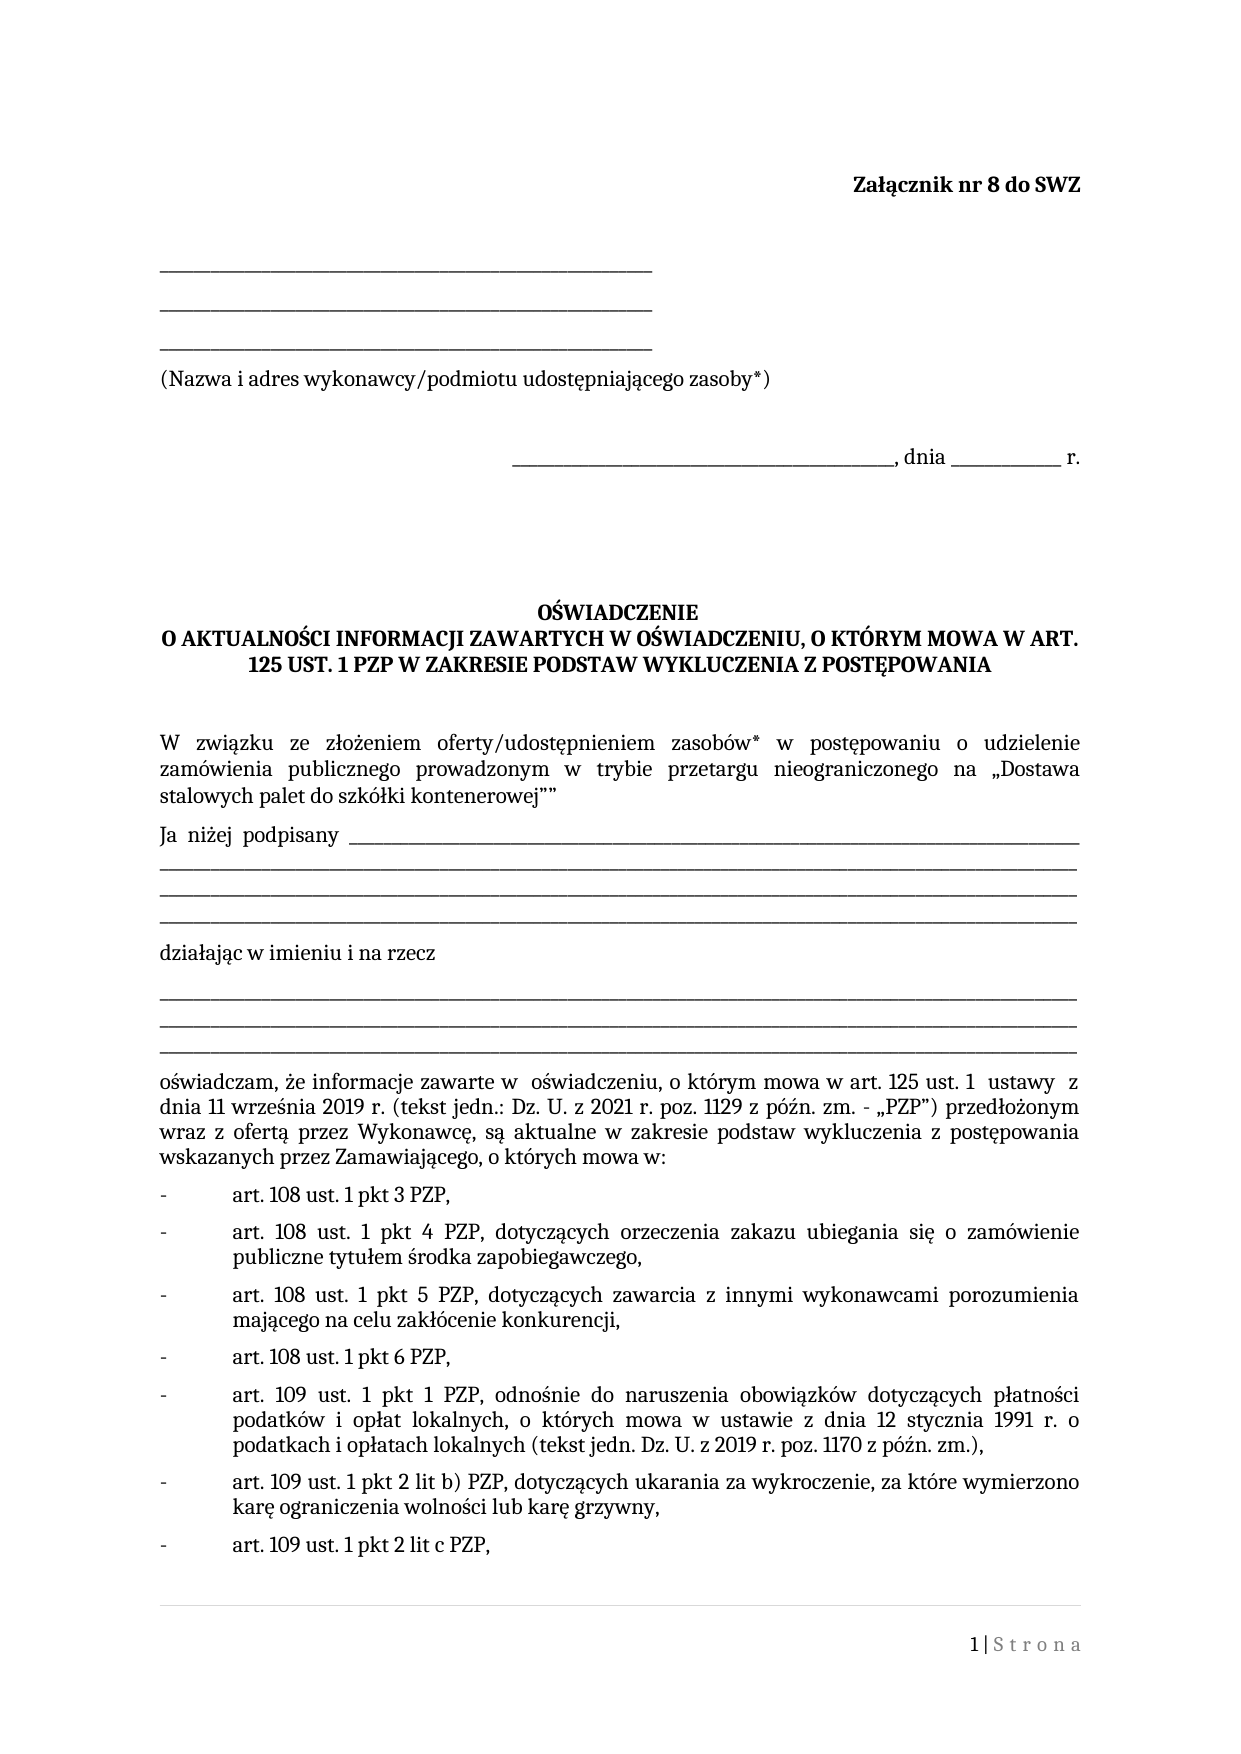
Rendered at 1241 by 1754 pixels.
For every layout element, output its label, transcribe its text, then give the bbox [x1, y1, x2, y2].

text _____________________________________________, dnia _____________ r. [159, 444, 1081, 470]
text OŚWIADCZENIE O AKTUALNOŚCI INFORMACJI ZAWARTYCH W OŚWIADCZENIU, O KTÓRYM MOWA W ART. 125 UST. 1 PZP W ZAKRESIE PODSTAW WYKLUCZENIA Z POSTĘPOWANIA [159, 599, 1081, 678]
text __________________________________________________________ [159, 288, 1081, 315]
text - art. 109 ust. 1 pkt 1 PZP, odnośnie do naruszenia obowiązków dotyczących płatności podatków i opłat lokalnych, o których mowa w ustawie z dnia 12 stycznia 1991 r. o podatkach i opłatach lokalnych (tekst jedn. Dz. U. z 2019 r. poz. 1170 z późn. zm.), [159, 1382, 1081, 1457]
text Załącznik nr 8 do SWZ [159, 172, 1081, 198]
text - art. 108 ust. 1 pkt 5 PZP, dotyczących zawarcia z innymi wykonawcami porozumienia mającego na celu zakłócenie konkurencji, [159, 1282, 1081, 1332]
text (Nazwa i adres wykonawcy/podmiotu udostępniającego zasoby*) [159, 366, 1081, 393]
text oświadczam, że informacje zawarte w oświadczeniu, o którym mowa w art. 125 ust. 1 ustawy z dnia 11 września 2019 r. (tekst jedn.: Dz. U. z 2021 r. poz. 1129 z późn. zm. - „PZP”) przedłożonym wraz z ofertą przez Wykonawcę, są aktualne w zakresie podstaw wykluczenia z postępowania wskazanych przez Zamawiającego, o których mowa w: [159, 1070, 1081, 1170]
text - art. 108 ust. 1 pkt 4 PZP, dotyczących orzeczenia zakazu ubiegania się o zamówienie publiczne tytułem środka zapobiegawczego, [159, 1220, 1081, 1270]
text - art. 109 ust. 1 pkt 2 lit b) PZP, dotyczących ukarania za wykroczenie, za które wymierzono karę ograniczenia wolności lub karę grzywny, [159, 1470, 1081, 1520]
text __________________________________________________________ [159, 250, 1081, 276]
text - art. 108 ust. 1 pkt 6 PZP, [159, 1345, 1081, 1370]
text __________________________________________________________ [159, 327, 1081, 354]
text Ja niżej podpisany ______________________________________________________________________________________ ____________________________________________________________________________________________________________________________________________________________________________________________________________________________________________________________________________________________________________________________________ [159, 821, 1081, 927]
text działając w imieniu i na rzecz [159, 939, 1081, 966]
text ____________________________________________________________________________________________________________________________________________________________________________________________________________________________________________________________________________________________________________________________________ [159, 978, 1081, 1057]
text - art. 108 ust. 1 pkt 3 PZP, [159, 1182, 1081, 1207]
text W związku ze złożeniem oferty/udostępnieniem zasobów* w postępowaniu o udzielenie zamówienia publicznego prowadzonym w trybie przetargu nieograniczonego na „Dostawa stalowych palet do szkółki kontenerowej”” [159, 730, 1081, 809]
text - art. 109 ust. 1 pkt 2 lit c PZP, [159, 1532, 1081, 1557]
